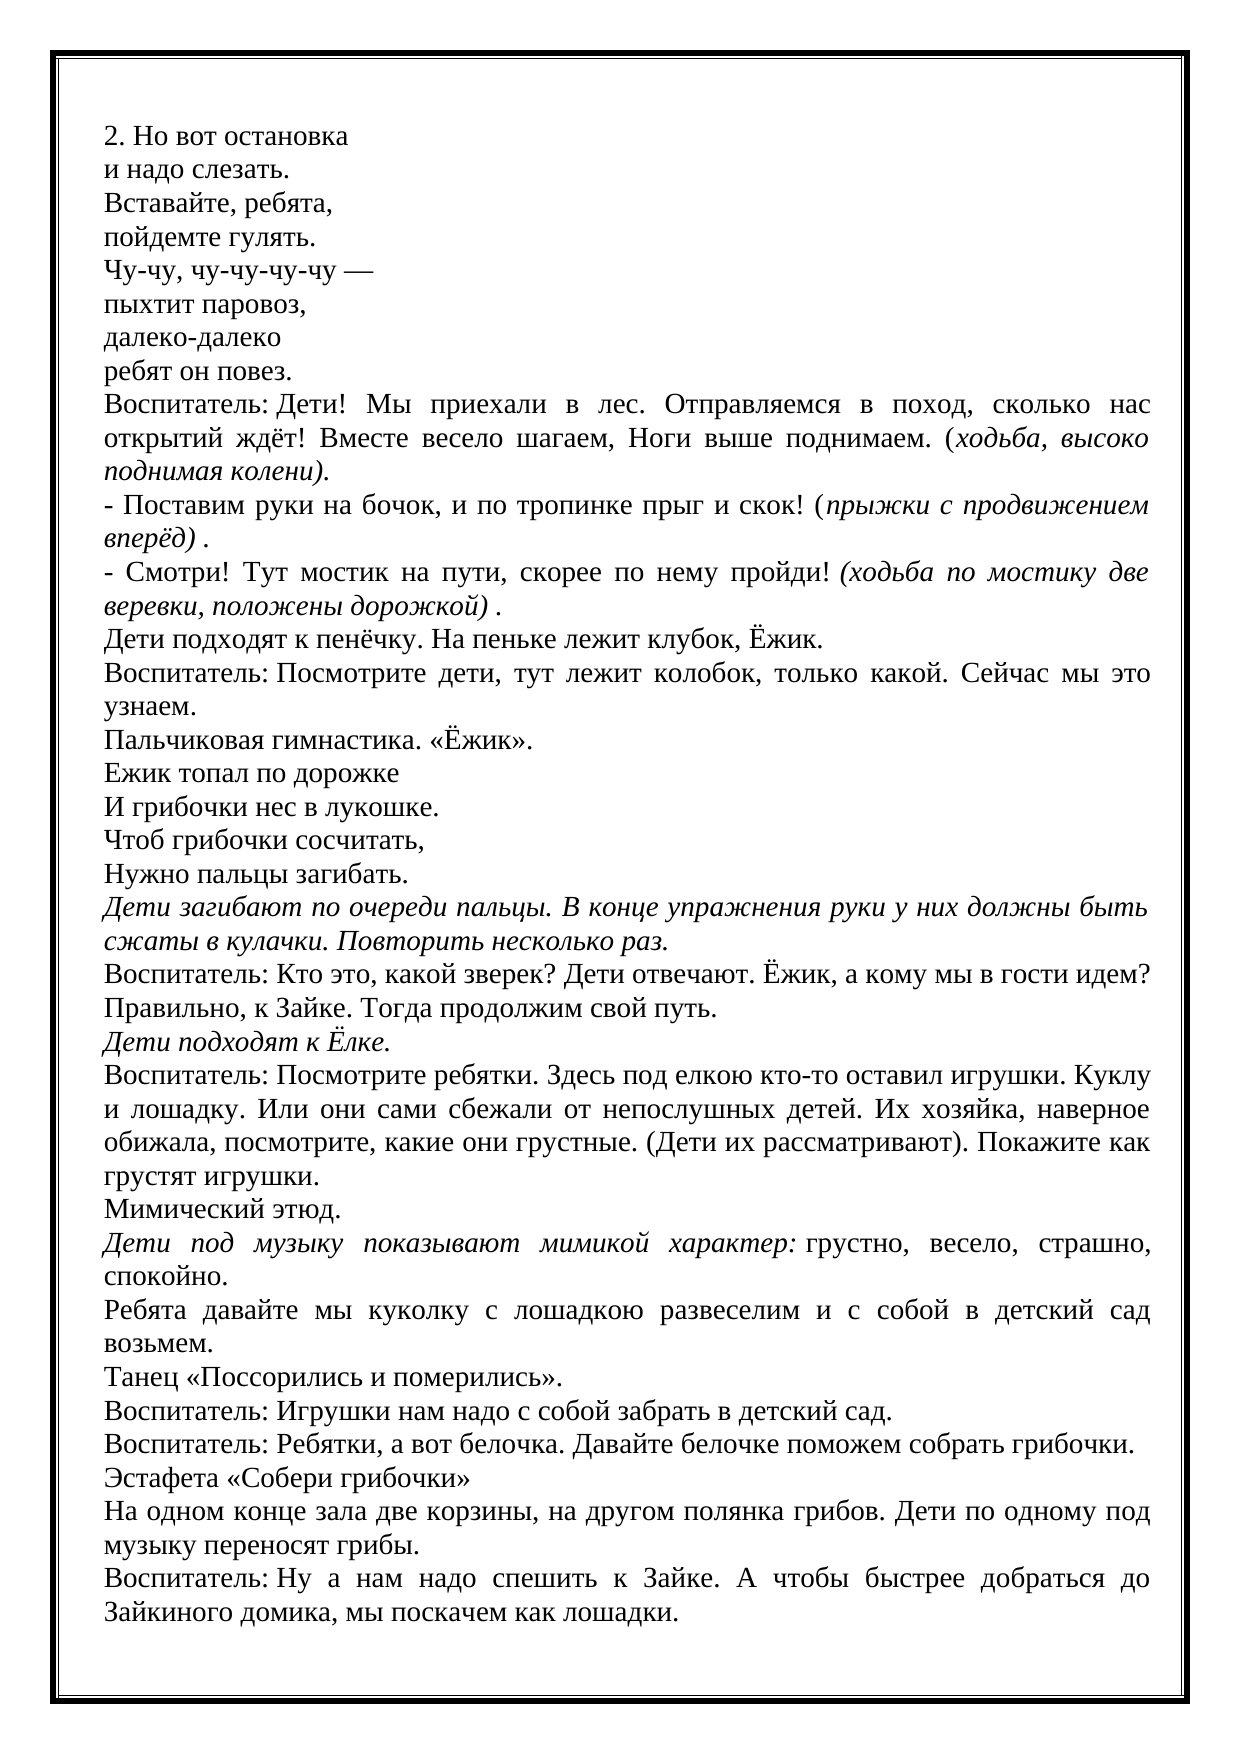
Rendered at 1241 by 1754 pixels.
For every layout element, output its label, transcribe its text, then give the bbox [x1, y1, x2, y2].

text Чтоб грибочки сосчитать, [103, 822, 1152, 856]
text 2. Но вот остановка [103, 118, 1152, 152]
text Вставайте, ребята, [103, 185, 1152, 219]
text ребят он повез. [103, 353, 1152, 386]
text Воспитатель: Дети! Мы приехали в лес. Отправляемся в поход, сколько нас открытий ждёт! Вместе весело шагаем, Ноги выше поднимаем. (ходьба, высоко поднимая колени). [103, 386, 1152, 487]
text Воспитатель: Посмотрите дети, тут лежит колобок, только какой. Сейчас мы это узнаем. [103, 655, 1152, 722]
text Дети подходят к пенёчку. На пеньке лежит клубок, Ёжик. [103, 621, 1152, 655]
text Дети подходят к Ёлке. [103, 1024, 1152, 1057]
text - Смотри! Тут мостик на пути, скорее по нему пройди! (ходьба по мостику две веревки, положены дорожкой) . [103, 554, 1152, 621]
text На одном конце зала две корзины, на другом полянка грибов. Дети по одному под музыку переносят грибы. [103, 1493, 1152, 1560]
text И грибочки нес в лукошке. [103, 789, 1152, 822]
text Воспитатель: Игрушки нам надо с собой забрать в детский сад. [103, 1393, 1152, 1426]
text Дети загибают по очереди пальцы. В конце упражнения руки у них должны быть сжаты в кулачки. Повторить несколько раз. [103, 889, 1152, 957]
text Чу-чу, чу-чу-чу-чу — [103, 252, 1152, 286]
text Воспитатель: Кто это, какой зверек? Дети отвечают. Ёжик, а кому мы в гости идем? Правильно, к Зайке. Тогда продолжим свой путь. [103, 957, 1152, 1024]
text и надо слезать. [103, 152, 1152, 185]
text Воспитатель: Посмотрите ребятки. Здесь под елкою кто-то оставил игрушки. Куклу и лошадку. Или они сами сбежали от непослушных детей. Их хозяйка, наверное обижала, посмотрите, какие они грустные. (Дети их рассматривают). Покажите как грустят игрушки. [103, 1057, 1152, 1191]
text Воспитатель: Ну а нам надо спешить к Зайке. А чтобы быстрее добраться до Зайкиного домика, мы поскачем как лошадки. [103, 1560, 1152, 1627]
text Танец «Поссорились и померились». [103, 1359, 1152, 1393]
text Дети под музыку показывают мимикой характер: грустно, весело, страшно, спокойно. [103, 1225, 1152, 1292]
text далеко-далеко [103, 319, 1152, 353]
text пыхтит паровоз, [103, 286, 1152, 319]
text пойдемте гулять. [103, 219, 1152, 252]
text Нужно пальцы загибать. [103, 856, 1152, 889]
text Эстафета «Собери грибочки» [103, 1460, 1152, 1493]
text Мимический этюд. [103, 1191, 1152, 1225]
text Пальчиковая гимнастика. «Ёжик». [103, 722, 1152, 755]
text Ребята давайте мы куколку с лошадкою развеселим и с собой в детский сад возьмем. [103, 1292, 1152, 1359]
text Ежик топал по дорожке [103, 755, 1152, 789]
text - Поставим руки на бочок, и по тропинке прыг и скок! (прыжки с продвижением вперёд) . [103, 487, 1152, 554]
text Воспитатель: Ребятки, а вот белочка. Давайте белочке поможем собрать грибочки. [103, 1426, 1152, 1460]
